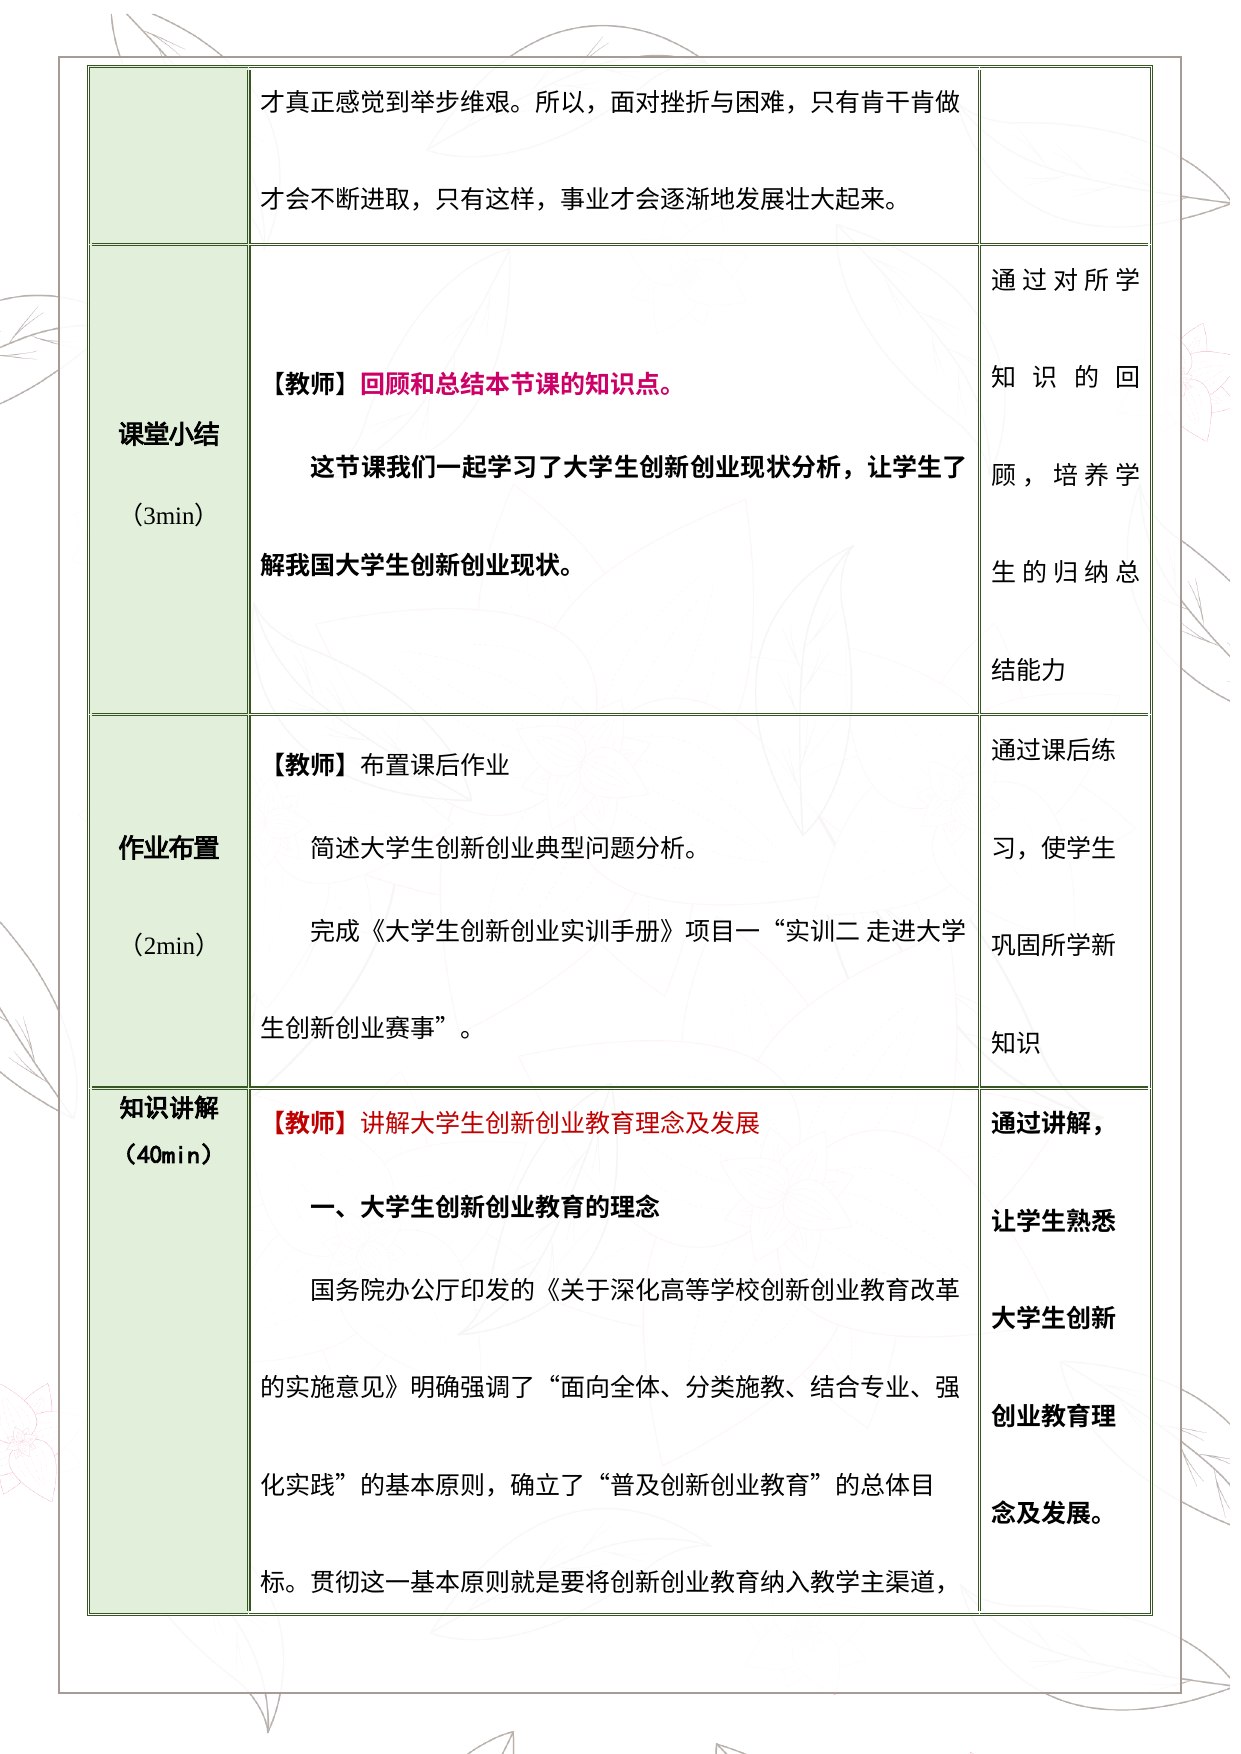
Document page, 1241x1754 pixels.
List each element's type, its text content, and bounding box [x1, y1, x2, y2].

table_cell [249, 68, 979, 243]
picture [0, 0, 1241, 1754]
table_cell 【教师】回顾和总结本节课的知识点。 这节课我们一起学习了大学生创新创业现状分析，让学生了解我国大学生创新创业现状。 [251, 246, 978, 713]
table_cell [980, 68, 1150, 243]
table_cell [249, 1090, 979, 1613]
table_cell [980, 1086, 1150, 1613]
table_cell 【教师】布置课后作业 简述大学生创新创业典型问题分析。 完成《大学生创新创业实训手册》项目一“实训二 走进大学生创新创业赛事”。 [251, 716, 978, 1086]
table_cell 课堂小结 （3min） [90, 243, 247, 713]
table_cell 通过对所学知识的回顾，培养学生的归纳总结能力 [981, 243, 1150, 713]
table_cell 通过课后练习，使学生巩固所学新知识 [980, 713, 1152, 1086]
table_cell 作业布置（2min） [89, 713, 249, 1086]
table_cell 知识讲解 （40min） [90, 66, 249, 243]
table_cell 知识讲解 （40min） [90, 1086, 249, 1613]
